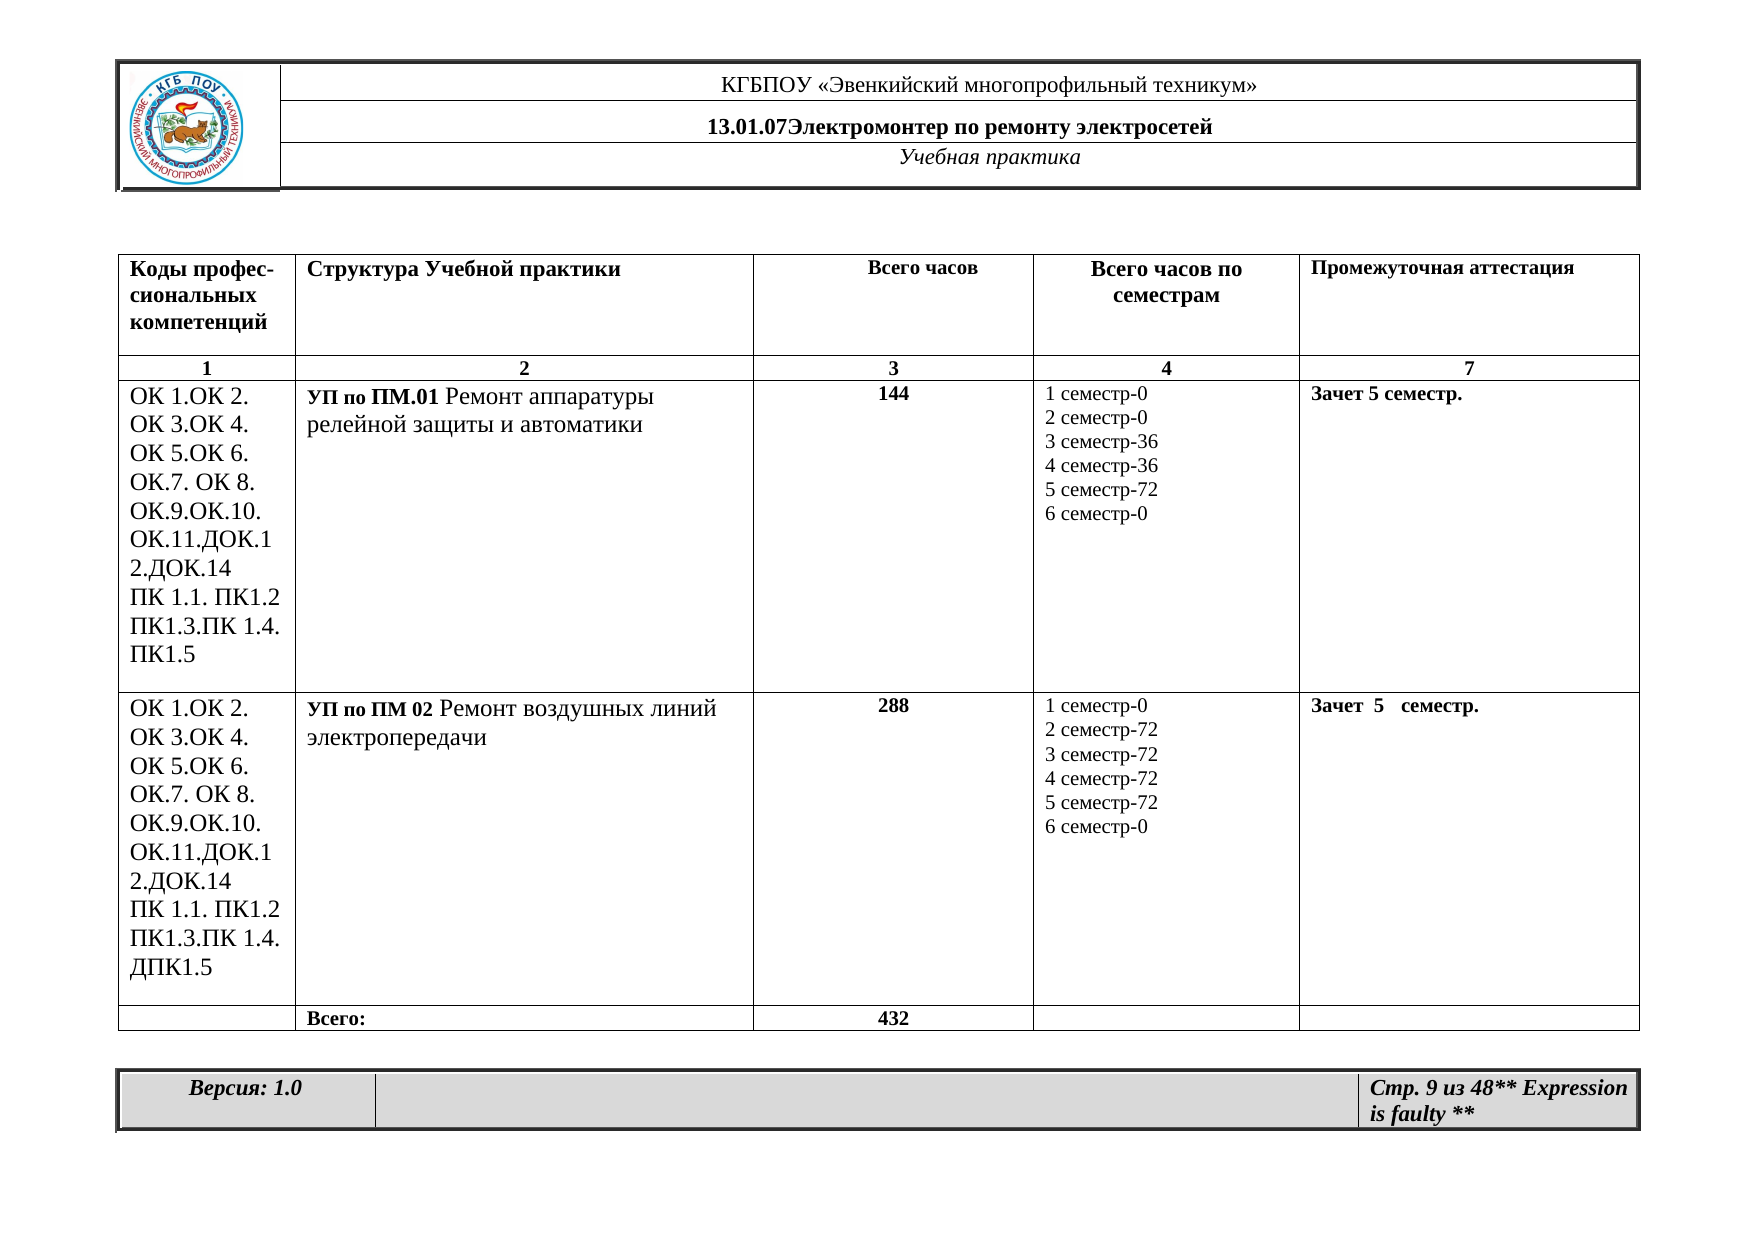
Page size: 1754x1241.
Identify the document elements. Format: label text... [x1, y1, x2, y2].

table_cell УП по ПМ 02 Ремонт воздушных линий электропередачи [296, 693, 753, 1005]
table_cell УП по ПМ.01 Ремонт аппаратуры релейной защиты и автоматики [296, 381, 753, 692]
table_header Коды профессиональных компетенций [119, 255, 295, 354]
table_cell 1 семестр-0 2 семестр-72 3 семестр-72 4 семестр-72 5 семестр-72 6 семестр-0 [1034, 693, 1299, 1005]
table_cell Зачет 5 семестр. [1300, 381, 1639, 692]
table_cell 2 [296, 356, 753, 380]
table_cell [1034, 1006, 1299, 1030]
table_cell 288 [754, 693, 1033, 1005]
table_cell Всего: [296, 1006, 753, 1030]
table_header Промежуточная аттестация [1300, 255, 1639, 354]
picture [129, 71, 176, 119]
table_cell [1300, 1006, 1639, 1030]
table_cell 432 [754, 1006, 1033, 1030]
table_header Всего часов [754, 255, 1033, 354]
table_header Всего часов по семестрам [1034, 255, 1299, 354]
table_cell ОК 1.ОК 2. ОК 3.ОК 4. ОК 5.ОК 6. ОК.7. ОК 8. ОК.9.ОК.10. ОК.11.ДОК.12.ДОК.14 ПК 1.1. ПК1.2 ПК1.3.ПК 1.4. ПК1.5 [119, 381, 295, 692]
table_cell 7 [1300, 356, 1639, 380]
table_cell [119, 1006, 295, 1030]
table_cell ОК 1.ОК 2. ОК 3.ОК 4. ОК 5.ОК 6. ОК.7. ОК 8. ОК.9.ОК.10. ОК.11.ДОК.12.ДОК.14 ПК 1.1. ПК1.2 ПК1.3.ПК 1.4. ДПК1.5 [119, 693, 295, 1005]
table_cell 4 [1034, 356, 1299, 380]
table_cell 3 [754, 356, 1033, 380]
table_cell 1 [119, 356, 295, 380]
picture [129, 71, 244, 186]
table_cell Зачет 5 семестр. [1300, 693, 1639, 1005]
table_cell 144 [754, 381, 1033, 692]
table_cell 1 семестр-0 2 семестр-0 3 семестр-36 4 семестр-36 5 семестр-72 6 семестр-0 [1034, 381, 1299, 692]
table_header Структура Учебной практики [296, 255, 753, 354]
